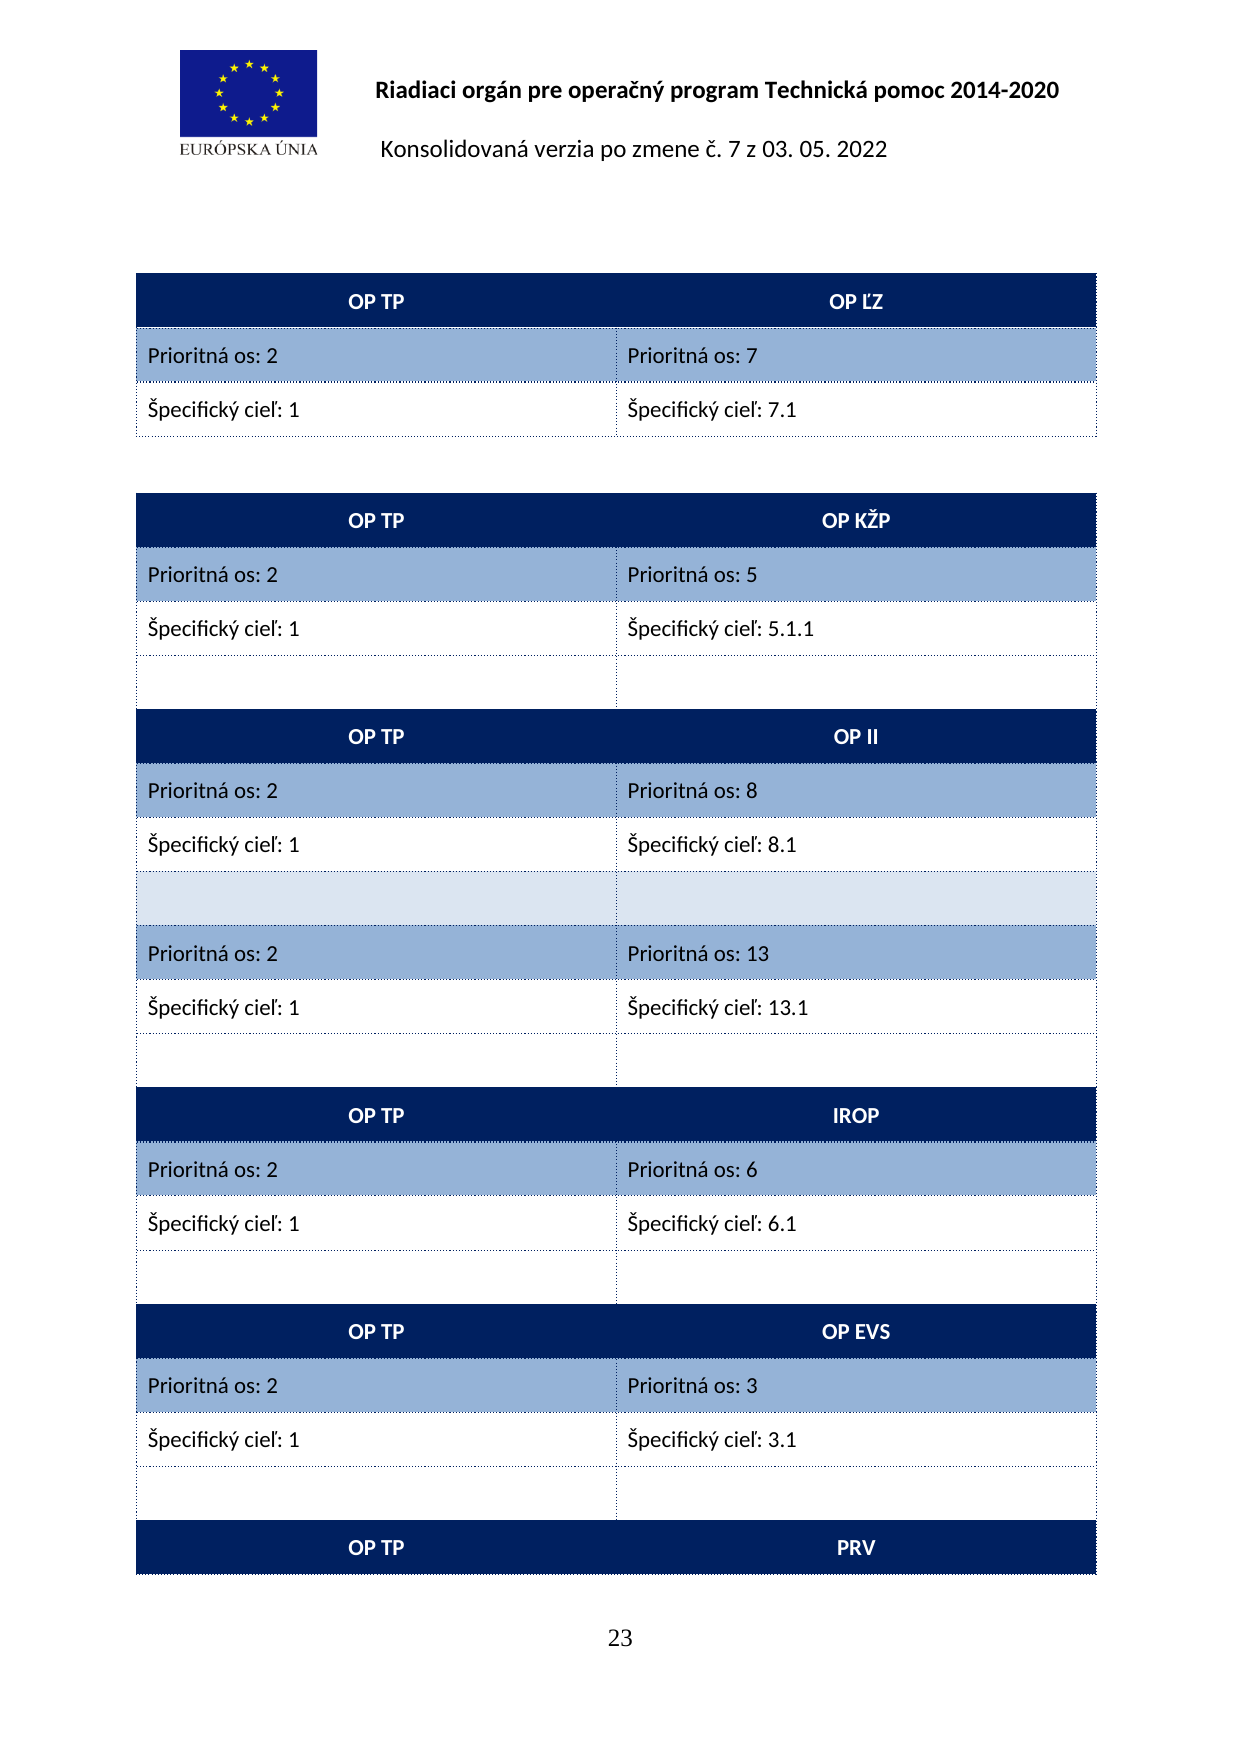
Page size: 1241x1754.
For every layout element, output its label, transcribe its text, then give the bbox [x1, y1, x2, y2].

table_cell Prioritná os: 2 [136, 1358, 616, 1412]
table_cell Špecifický cieľ: 3.1 [616, 1412, 1096, 1466]
table_cell OP TP [136, 1087, 616, 1141]
table_cell Špecifický cieľ: 6.1 [616, 1195, 1096, 1249]
table_cell Prioritná os: 8 [616, 763, 1096, 817]
table_cell OP TP [136, 1520, 616, 1574]
table_header OP TP [136, 273, 616, 327]
picture [179, 50, 318, 155]
table_cell OP II [616, 709, 1096, 763]
table_header OP ĽZ [616, 273, 1096, 327]
table_cell Prioritná os: 2 [136, 925, 616, 979]
table_cell Prioritná os: 6 [616, 1141, 1096, 1195]
table_cell Špecifický cieľ: 1 [136, 1412, 616, 1466]
table_cell [136, 655, 616, 709]
table_cell [616, 871, 1096, 925]
table_cell [616, 1466, 1096, 1520]
table_cell [136, 1250, 616, 1303]
table_header OP TP [136, 493, 616, 547]
table_cell Prioritná os: 2 [136, 1141, 616, 1195]
table_cell PRV [616, 1520, 1096, 1574]
table_cell OP EVS [616, 1304, 1096, 1358]
table_cell Špecifický cieľ: 1 [136, 381, 616, 436]
table_cell [616, 655, 1096, 709]
table_cell OP TP [136, 709, 616, 763]
table_cell Prioritná os: 2 [136, 763, 616, 817]
table_cell [616, 1033, 1096, 1087]
table_cell OP TP [136, 1304, 616, 1358]
table_cell [136, 1033, 616, 1087]
table_cell Špecifický cieľ: 1 [136, 817, 616, 871]
table_cell Prioritná os: 7 [616, 328, 1096, 381]
table_cell Prioritná os: 5 [616, 547, 1096, 601]
table_cell [136, 871, 616, 925]
table_cell Prioritná os: 2 [136, 547, 616, 601]
table_header OP KŽP [616, 493, 1096, 547]
table_cell Špecifický cieľ: 8.1 [616, 817, 1096, 871]
table_cell Špecifický cieľ: 5.1.1 [616, 601, 1096, 655]
table_cell Prioritná os: 13 [616, 925, 1096, 979]
table_cell Špecifický cieľ: 7.1 [616, 381, 1096, 436]
table_cell Prioritná os: 2 [136, 328, 616, 381]
table_cell Špecifický cieľ: 13.1 [616, 979, 1096, 1033]
table_cell [616, 1250, 1096, 1303]
table_cell Špecifický cieľ: 1 [136, 1195, 616, 1249]
table_cell IROP [616, 1087, 1096, 1141]
table_cell Špecifický cieľ: 1 [136, 979, 616, 1033]
table_cell Špecifický cieľ: 1 [136, 601, 616, 655]
table_cell [136, 1466, 616, 1520]
table_cell Prioritná os: 3 [616, 1358, 1096, 1412]
